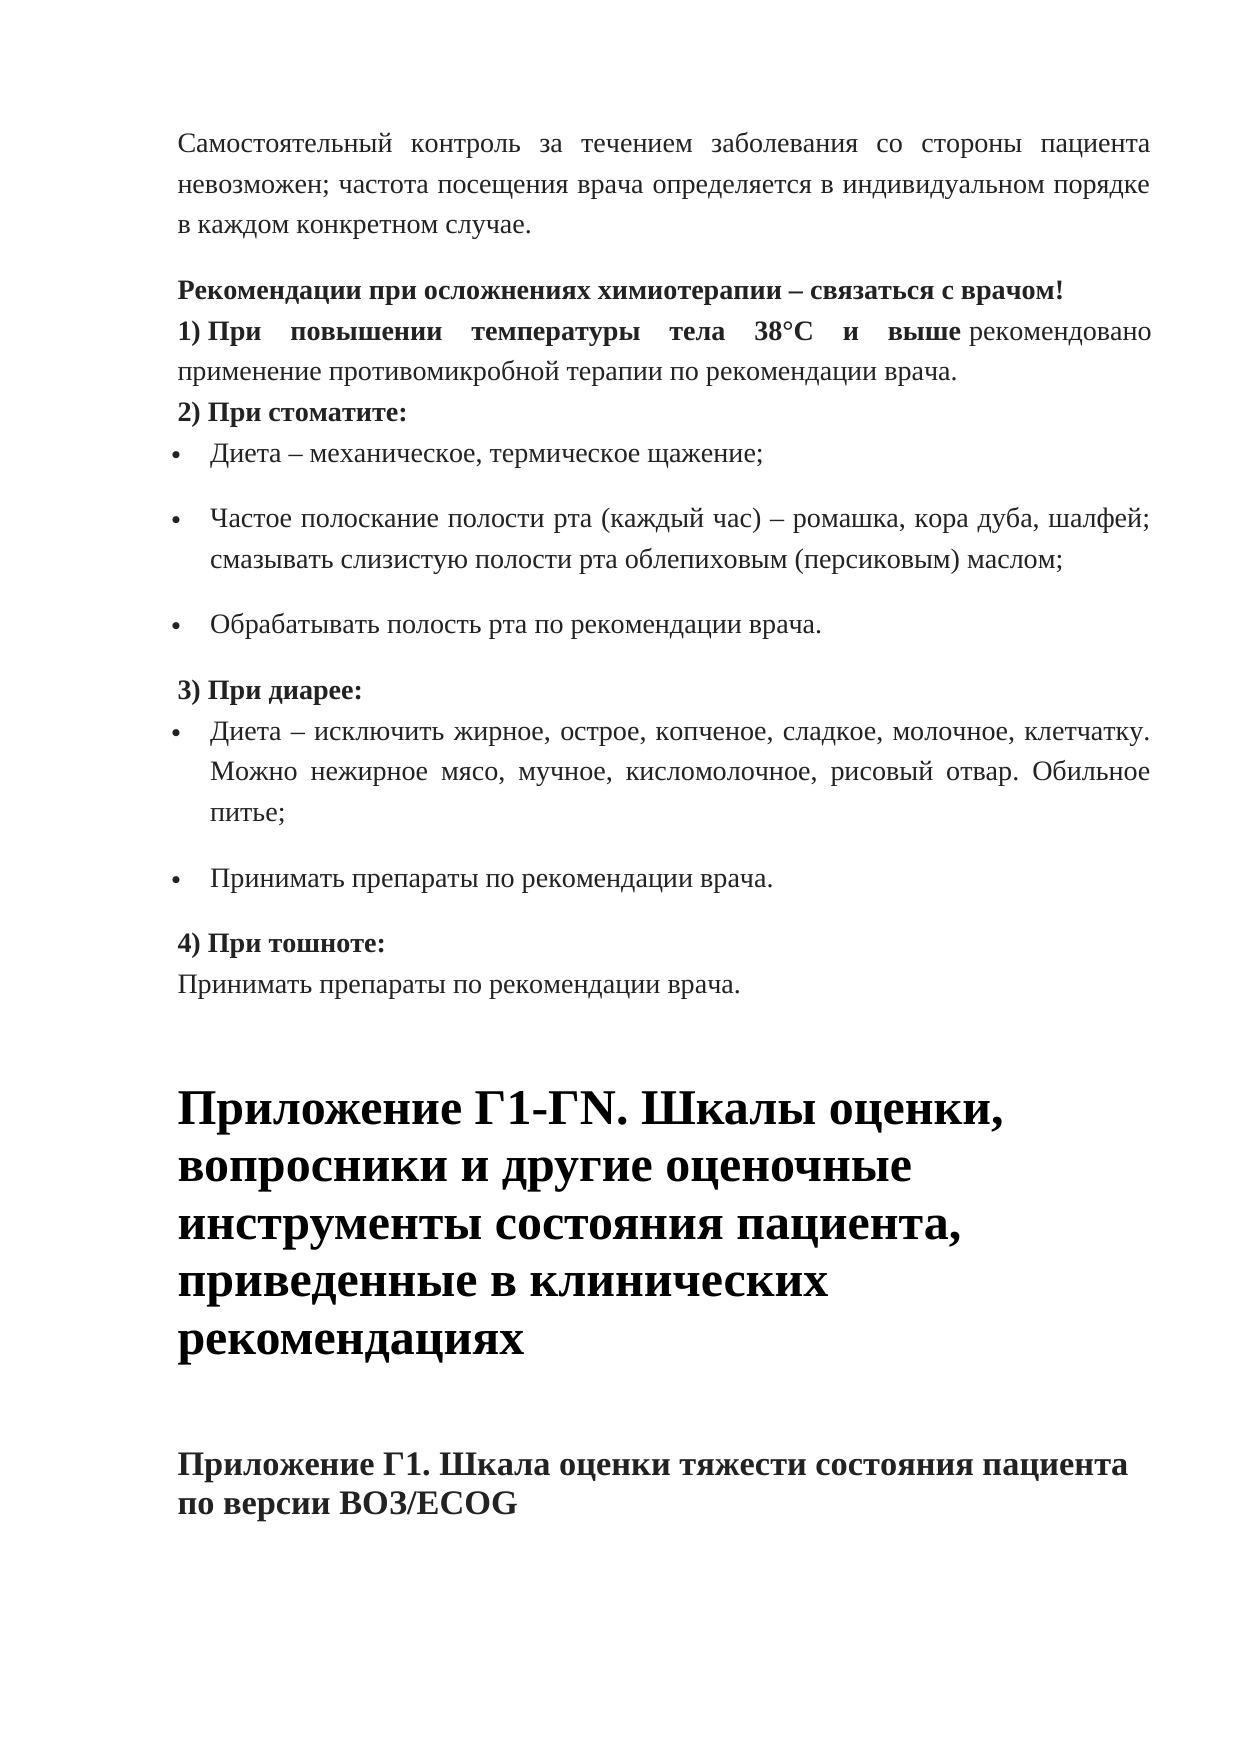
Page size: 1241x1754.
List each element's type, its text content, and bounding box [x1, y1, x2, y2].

text 1) При повышении температуры тела 38°C и выше рекомендовано применение противомикробной терапии по рекомендации врача. [177, 306, 1152, 387]
list Диета – исключить жирное, острое, копченое, сладкое, молочное, клетчатку. Можно нежирное мясо, мучное, кисломолочное, рисовый отвар. Обильное питье; [172, 706, 1152, 827]
list Диета – механическое, термическое щажение; [172, 427, 1152, 468]
list Принимать препараты по рекомендации врача. [172, 852, 1152, 893]
text Принимать препараты по рекомендации врача. [177, 959, 1152, 999]
text Приложение Г1. Шкала оценки тяжести состояния пациента по версии ВОЗ/ECOG [177, 1443, 1152, 1522]
list Обрабатывать полость рта по рекомендации врача. [172, 599, 1152, 640]
list Частое полоскание полости рта (каждый час) – ромашка, кора дуба, шалфей; смазывать слизистую полости рта облепиховым (персиковым) маслом; [172, 493, 1152, 574]
text Рекомендации при осложнениях химиотерапии – связаться с врачом! [177, 265, 1152, 306]
text Приложение Г1-ГN. Шкалы оценки, вопросники и другие оценочные инструменты состояния пациента, приведенные в клинических рекомендациях [177, 1077, 1152, 1365]
text 2) При стоматите: [177, 387, 1152, 427]
text 3) При диарее: [177, 665, 1152, 706]
text Самостоятельный контроль за течением заболевания со стороны пациента невозможен; частота посещения врача определяется в индивидуальном порядке в каждом конкретном случае. [177, 118, 1152, 240]
text 4) При тошноте: [177, 918, 1152, 959]
